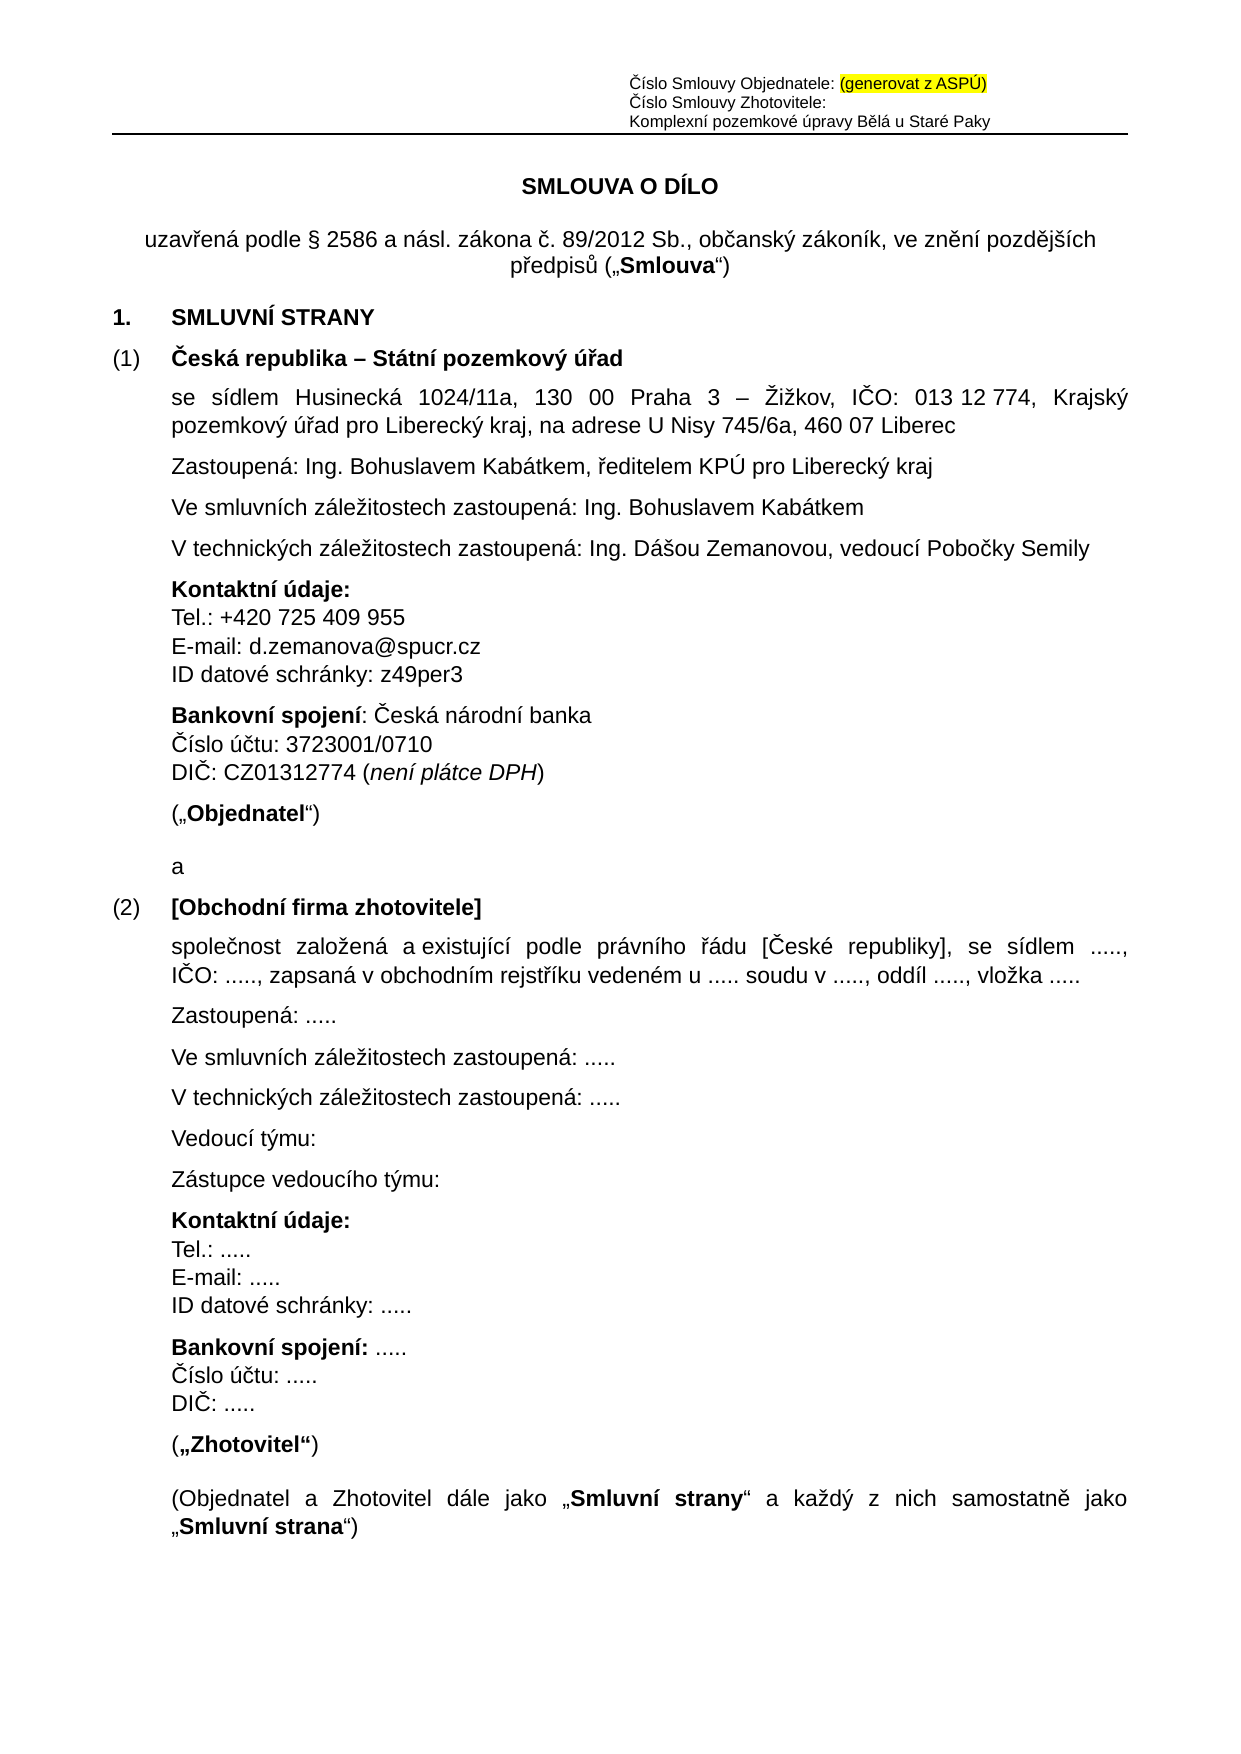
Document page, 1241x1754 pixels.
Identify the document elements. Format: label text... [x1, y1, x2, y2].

text Tel.: +420 725 409 955 [171, 604, 1128, 631]
text (Objednatel a Zhotovitel dále jako „Smluvní strany“ a každý z nich samostatně jako „Smluvní strana“) [171, 1485, 1128, 1539]
text Číslo účtu: 3723001/0710 [171, 731, 980, 757]
text ID datové schránky: z49per3 [171, 661, 980, 687]
list Česká republika – Státní pozemkový úřad [112, 345, 1128, 371]
text Kontaktní údaje: [171, 1207, 1128, 1233]
text Zastoupená: Ing. Bohuslavem Kabátkem, ředitelem KPÚ pro Liberecký kraj [171, 453, 1128, 479]
text DIČ: ..... [171, 1390, 1128, 1417]
text Bankovní spojení: ..... [171, 1333, 1128, 1360]
text Tel.: ..... [171, 1236, 1128, 1262]
text Ve smluvních záležitostech zastoupená: Ing. Bohuslavem Kabátkem [171, 494, 1128, 520]
text Zastoupená: ..... [171, 1002, 1128, 1029]
text Vedoucí týmu: [171, 1125, 1128, 1152]
text Bankovní spojení: Česká národní banka [171, 702, 1128, 728]
text E-mail: ..... [171, 1264, 1128, 1290]
text Kontaktní údaje: [171, 576, 1128, 602]
list uzavřená podle § 2586 a násl. zákona č. 89/2012 Sb., občanský zákoník, ve znění pozdějších předpisů („Smlouva“) [112, 226, 1128, 279]
text V technických záležitostech zastoupená: Ing. Dášou Zemanovou, vedoucí Pobočky Semily [171, 535, 1128, 561]
text ID datové schránky: ..... [171, 1292, 1128, 1319]
text Zástupce vedoucího týmu: [171, 1166, 1128, 1193]
text E-mail: d.zemanova@spucr.cz [171, 633, 1128, 659]
text DIČ: CZ01312774 (není plátce DPH) [171, 759, 980, 785]
text V technických záležitostech zastoupená: ..... [171, 1084, 1128, 1111]
text Číslo účtu: ..... [171, 1362, 1128, 1388]
title SMLOUVA O DÍLO [112, 173, 1128, 199]
text Ve smluvních záležitostech zastoupená: ..... [171, 1043, 1128, 1070]
text („Objednatel“) [171, 800, 980, 826]
text se sídlem Husinecká 1024/11a, 130 00 Praha 3 – Žižkov, IČO: 013 12 774, Krajský pozemkový úřad pro Liberecký kraj, na adrese U Nisy 745/6a, 460 07 Liberec [171, 384, 1128, 438]
text společnost založená a existující podle právního řádu [České republiky], se sídlem ....., IČO: ....., zapsaná v obchodním rejstříku vedeném u ..... soudu v ....., oddíl ....., vložka ..... [171, 933, 1128, 988]
subtitle SMLUVNÍ STRANY [112, 304, 1128, 330]
list [Obchodní firma zhotovitele] [112, 894, 1128, 921]
text a [171, 853, 1128, 880]
text („Zhotovitel“) [171, 1431, 1128, 1458]
